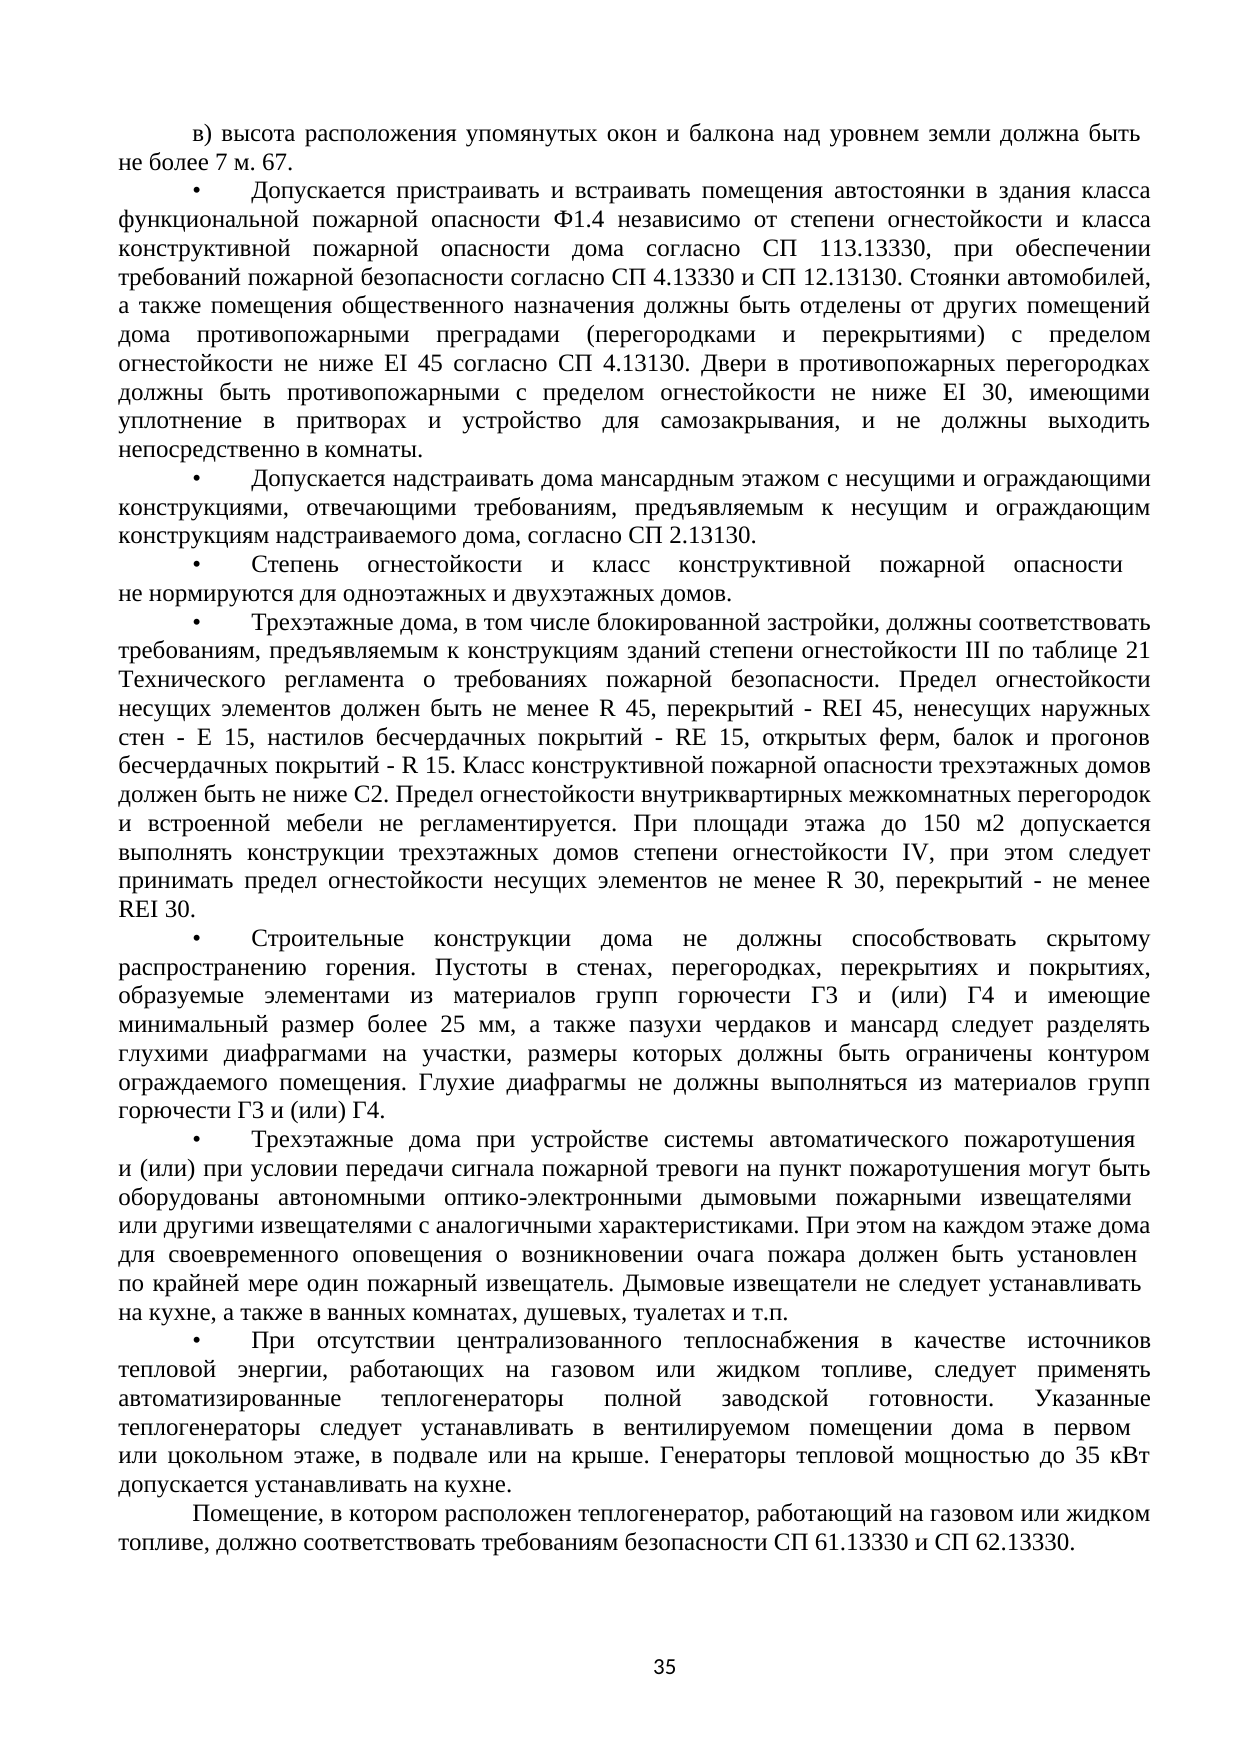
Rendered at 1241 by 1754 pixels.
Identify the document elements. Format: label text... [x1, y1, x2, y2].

list Трехэтажные дома, в том числе блокированной застройки, должны соответствовать требованиям, предъявляемым к конструкциям зданий степени огнестойкости III по таблице 21 Технического регламента о требованиях пожарной безопасности. Предел огнестойкости несущих элементов должен быть не менее R 45, перекрытий - REI 45, ненесущих наружных стен - E 15, настилов бесчердачных покрытий - RE 15, открытых ферм, балок и прогонов бесчердачных покрытий - R 15. Класс конструктивной пожарной опасности трехэтажных домов должен быть не ниже C2. Предел огнестойкости внутриквартирных межкомнатных перегородок и встроенной мебели не регламентируется. При площади этажа до 150 м2 допускается выполнять конструкции трехэтажных домов степени огнестойкости IV, при этом следует принимать предел огнестойкости несущих элементов не менее R 30, перекрытий - не менее REI 30. [118, 607, 1152, 923]
list Строительные конструкции дома не должны способствовать скрытому распространению горения. Пустоты в стенах, перегородках, перекрытиях и покрытиях, образуемые элементами из материалов групп горючести Г3 и (или) Г4 и имеющие минимальный размер более 25 мм, а также пазухи чердаков и мансард следует разделять глухими диафрагмами на участки, размеры которых должны быть ограничены контуром ограждаемого помещения. Глухие диафрагмы не должны выполняться из материалов групп горючести Г3 и (или) Г4. [118, 923, 1152, 1124]
list При отсутствии централизованного теплоснабжения в качестве источников тепловой энергии, работающих на газовом или жидком топливе, следует применять автоматизированные теплогенераторы полной заводской готовности. Указанные теплогенераторы следует устанавливать в вентилируемом помещении дома в первом или цокольном этаже, в подвале или на крыше. Генераторы тепловой мощностью до 35 кВт допускается устанавливать на кухне. [118, 1326, 1152, 1498]
text в) высота расположения упомянутых окон и балкона над уровнем земли должна быть не более 7 м. 67. [118, 118, 1152, 176]
list Трехэтажные дома при устройстве системы автоматического пожаротушения и (или) при условии передачи сигнала пожарной тревоги на пункт пожаротушения могут быть оборудованы автономными оптико-электронными дымовыми пожарными извещателями или другими извещателями с аналогичными характеристиками. При этом на каждом этаже дома для своевременного оповещения о возникновении очага пожара должен быть установлен по крайней мере один пожарный извещатель. Дымовые извещатели не следует устанавливать на кухне, а также в ванных комнатах, душевых, туалетах и т.п. [118, 1124, 1152, 1326]
list Степень огнестойкости и класс конструктивной пожарной опасности не нормируются для одноэтажных и двухэтажных домов. [118, 549, 1152, 607]
list Допускается надстраивать дома мансардным этажом с несущими и ограждающими конструкциями, отвечающими требованиям, предъявляемым к несущим и ограждающим конструкциям надстраиваемого дома, согласно СП 2.13130. [118, 463, 1152, 549]
text Помещение, в котором расположен теплогенератор, работающий на газовом или жидком топливе, должно соответствовать требованиям безопасности СП 61.13330 и СП 62.13330. [118, 1498, 1152, 1556]
list Допускается пристраивать и встраивать помещения автостоянки в здания класса функциональной пожарной опасности Ф1.4 независимо от степени огнестойкости и класса конструктивной пожарной опасности дома согласно СП 113.13330, при обеспечении требований пожарной безопасности согласно СП 4.13330 и СП 12.13130. Стоянки автомобилей, а также помещения общественного назначения должны быть отделены от других помещений дома противопожарными преградами (перегородками и перекрытиями) с пределом огнестойкости не ниже EI 45 согласно СП 4.13130. Двери в противопожарных перегородках должны быть противопожарными с пределом огнестойкости не ниже EI 30, имеющими уплотнение в притворах и устройство для самозакрывания, и не должны выходить непосредственно в комнаты. [118, 176, 1152, 463]
